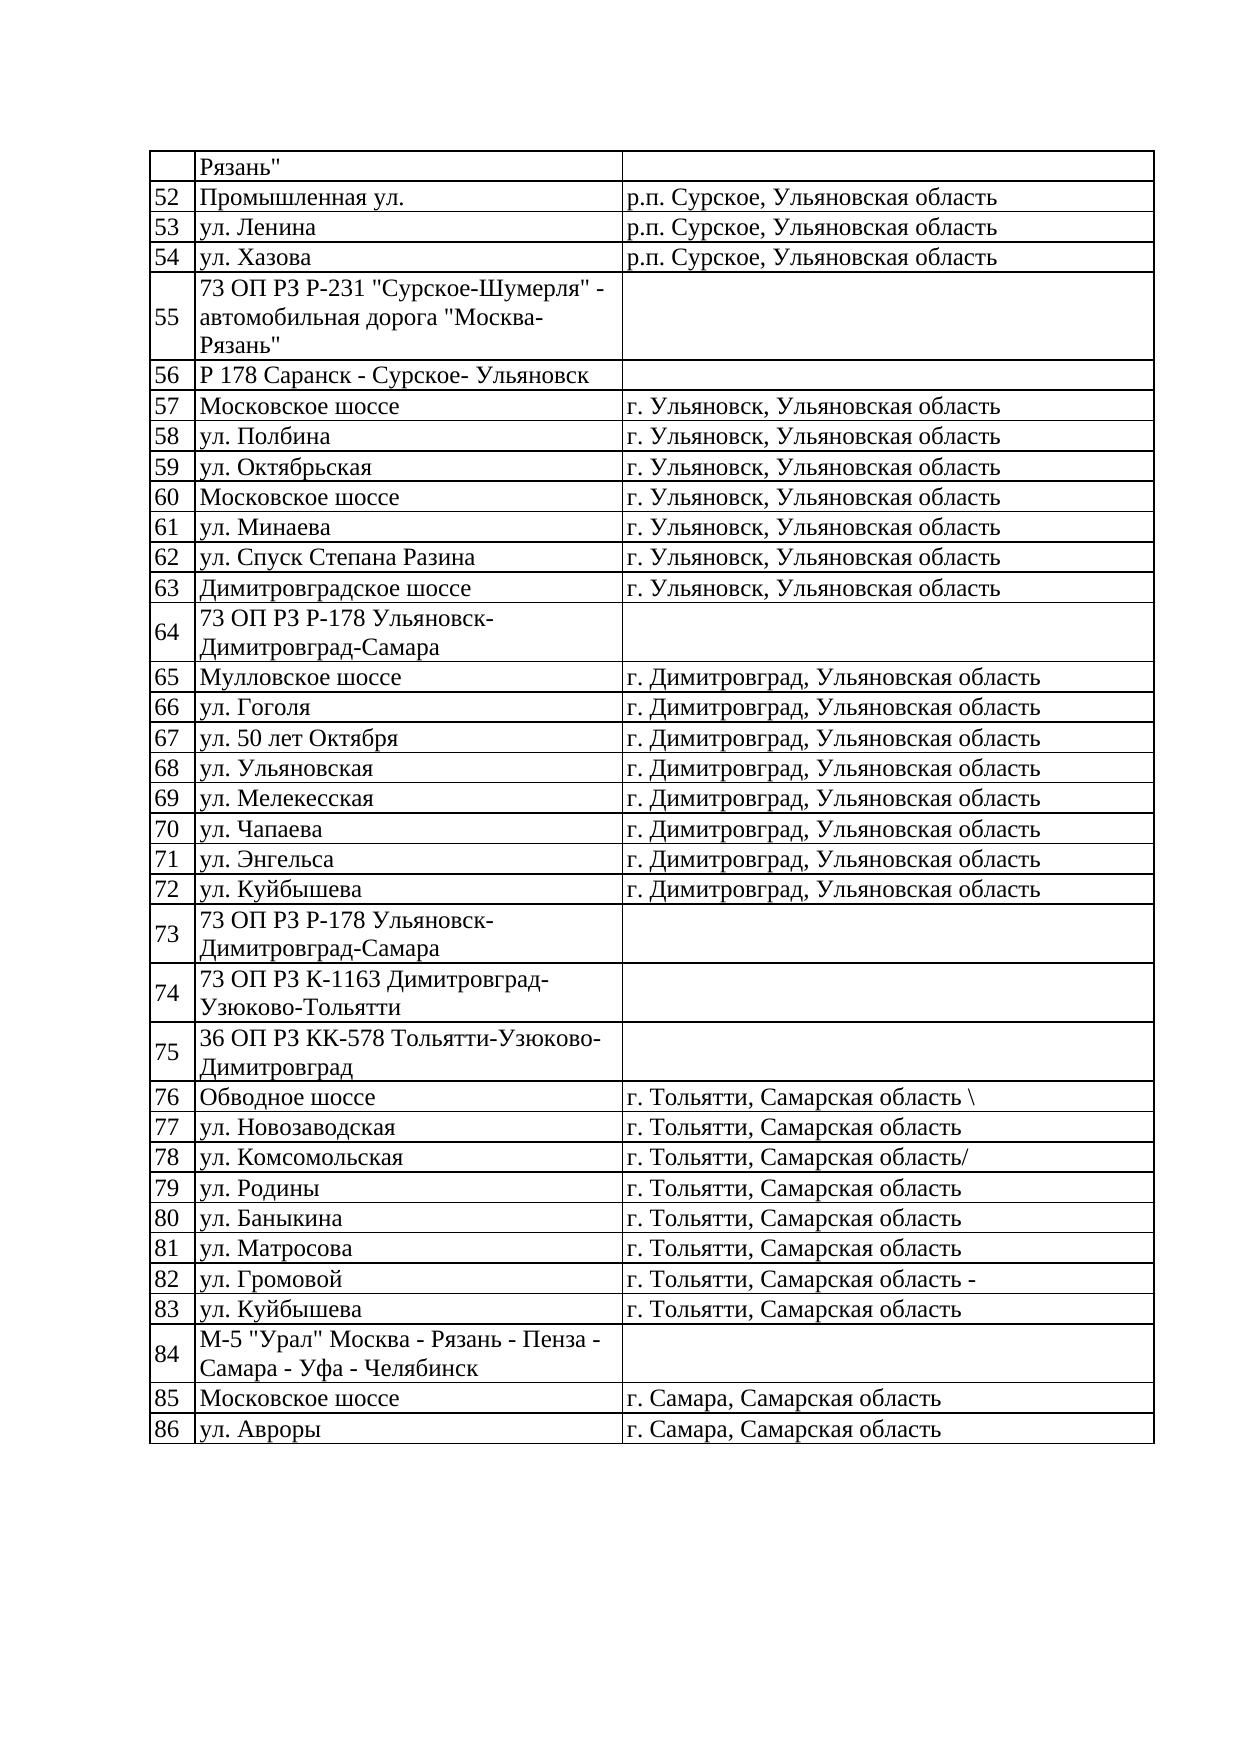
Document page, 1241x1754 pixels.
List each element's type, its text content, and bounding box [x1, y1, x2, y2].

table_cell Мулловское шоссе [196, 662, 622, 691]
table_cell 54 [151, 243, 194, 271]
table_cell [623, 964, 1153, 1021]
table_cell г. Тольятти, Самарская область - [623, 1264, 1153, 1292]
table_cell 73 ОП РЗ К-1163 Димитровград-Узюково-Тольятти [196, 964, 622, 1021]
table_cell 82 [151, 1264, 194, 1292]
table_cell ул. Минаева [196, 512, 622, 541]
table_cell Московское шоссе [196, 391, 622, 420]
table_cell 84 [151, 1325, 194, 1382]
table_cell р.п. Сурское, Ульяновская область [623, 243, 1153, 271]
table_cell 71 [151, 844, 194, 873]
table_cell 80 [151, 1203, 194, 1232]
table_cell 73 ОП РЗ Р-231 "Сурское-Шумерля" - автомобильная дорога "Москва-Рязань" [196, 273, 622, 359]
table_cell 85 [151, 1383, 194, 1412]
table_cell г. Ульяновск, Ульяновская область [623, 573, 1153, 602]
table_cell 78 [151, 1143, 194, 1171]
table_cell 61 [151, 512, 194, 541]
table_cell 76 [151, 1082, 194, 1111]
table_cell 64 [151, 603, 194, 661]
table_cell 86 [151, 1414, 194, 1442]
table_cell ул. Куйбышева [196, 875, 622, 903]
table_cell г. Ульяновск, Ульяновская область [623, 391, 1153, 420]
table_cell г. Самара, Самарская область [623, 1414, 1153, 1442]
table_cell г. Тольятти, Самарская область [623, 1233, 1153, 1262]
table_cell 57 [151, 391, 194, 420]
table_cell 73 [151, 905, 194, 962]
table_cell 36 ОП РЗ КК-578 Тольятти-Узюково-Димитровград [196, 1023, 622, 1080]
table_cell Московское шоссе [196, 482, 622, 511]
table_cell р.п. Сурское, Ульяновская область [623, 212, 1153, 241]
table_cell г. Тольятти, Самарская область [623, 1112, 1153, 1141]
table_cell г. Тольятти, Самарская область \ [623, 1082, 1153, 1111]
table_cell 52 [151, 182, 194, 211]
table_cell г. Димитровград, Ульяновская область [623, 753, 1153, 782]
table_cell г. Димитровград, Ульяновская область [623, 875, 1153, 903]
table_cell г. Ульяновск, Ульяновская область [623, 421, 1153, 450]
table_cell 77 [151, 1112, 194, 1141]
table_cell ул. Матросова [196, 1233, 622, 1262]
table_cell [623, 1023, 1153, 1080]
table_cell г. Ульяновск, Ульяновская область [623, 543, 1153, 571]
table_cell Московское шоссе [196, 1383, 622, 1412]
table_cell М-5 "Урал" Москва - Рязань - Пенза - Самара - Уфа - Челябинск [196, 1325, 622, 1382]
table_cell г. Димитровград, Ульяновская область [623, 783, 1153, 812]
table_cell г. Димитровград, Ульяновская область [623, 723, 1153, 752]
table_cell ул. Гоголя [196, 693, 622, 721]
table_cell 73 ОП РЗ Р-178 Ульяновск-Димитровград-Самара [196, 905, 622, 962]
table_cell ул. Ульяновская [196, 753, 622, 782]
table_cell г. Тольятти, Самарская область [623, 1203, 1153, 1232]
table_cell г. Димитровград, Ульяновская область [623, 844, 1153, 873]
table_cell ул. Хазова [196, 243, 622, 271]
table_cell г. Ульяновск, Ульяновская область [623, 512, 1153, 541]
table_cell [623, 273, 1153, 359]
table_cell 53 [151, 212, 194, 241]
table_cell 66 [151, 693, 194, 721]
table_cell ул. 50 лет Октября [196, 723, 622, 752]
table_cell 81 [151, 1233, 194, 1262]
table_cell р.п. Сурское, Ульяновская область [623, 182, 1153, 211]
table_cell г. Димитровград, Ульяновская область [623, 662, 1153, 691]
table_cell 83 [151, 1294, 194, 1323]
table_cell г. Димитровград, Ульяновская область [623, 693, 1153, 721]
table_cell 58 [151, 421, 194, 450]
table_cell ул. Куйбышева [196, 1294, 622, 1323]
table_cell 60 [151, 482, 194, 511]
table_cell [623, 905, 1153, 962]
table_cell [623, 1325, 1153, 1382]
table_cell ул. Ленина [196, 212, 622, 241]
table_cell г. Тольятти, Самарская область/ [623, 1143, 1153, 1171]
table_cell г. Ульяновск, Ульяновская область [623, 482, 1153, 511]
table_cell ул. Октябрьская [196, 452, 622, 480]
table_cell г. Тольятти, Самарская область [623, 1173, 1153, 1202]
table_cell ул. Баныкина [196, 1203, 622, 1232]
table_cell ул. Громовой [196, 1264, 622, 1292]
table_cell Обводное шоссе [196, 1082, 622, 1111]
table_cell г. Самара, Самарская область [623, 1383, 1153, 1412]
table_cell 74 [151, 964, 194, 1021]
table_cell 65 [151, 662, 194, 691]
table_cell 55 [151, 273, 194, 359]
table_cell 73 ОП РЗ Р-178 Ульяновск-Димитровград-Самара [196, 603, 622, 661]
table_cell 67 [151, 723, 194, 752]
table_cell ул. Комсомольская [196, 1143, 622, 1171]
table_cell 62 [151, 543, 194, 571]
table_cell 59 [151, 452, 194, 480]
table_cell ул. Энгельса [196, 844, 622, 873]
table_cell 68 [151, 753, 194, 782]
table_cell Промышленная ул. [196, 182, 622, 211]
table_cell ул. Авроры [196, 1414, 622, 1442]
table_cell г. Тольятти, Самарская область [623, 1294, 1153, 1323]
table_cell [196, 152, 622, 180]
table_cell г. Димитровград, Ульяновская область [623, 814, 1153, 842]
table_cell 51 [151, 152, 194, 180]
table_cell 56 [151, 361, 194, 389]
table_cell ул. Спуск Степана Разина [196, 543, 622, 571]
table_cell ул. Полбина [196, 421, 622, 450]
table_cell ул. Мелекесская [196, 783, 622, 812]
table_cell Димитровградское шоссе [196, 573, 622, 602]
table_cell 69 [151, 783, 194, 812]
table_cell [623, 361, 1153, 389]
table_cell 75 [151, 1023, 194, 1080]
table_cell ул. Родины [196, 1173, 622, 1202]
table_cell [623, 603, 1153, 661]
table_cell ул. Новозаводская [196, 1112, 622, 1141]
table_cell [623, 152, 1153, 180]
table_cell Р 178 Саранск - Сурское- Ульяновск [196, 361, 622, 389]
table_cell 70 [151, 814, 194, 842]
table_cell 79 [151, 1173, 194, 1202]
table_cell г. Ульяновск, Ульяновская область [623, 452, 1153, 480]
table_cell 72 [151, 875, 194, 903]
table_cell ул. Чапаева [196, 814, 622, 842]
table_cell 63 [151, 573, 194, 602]
